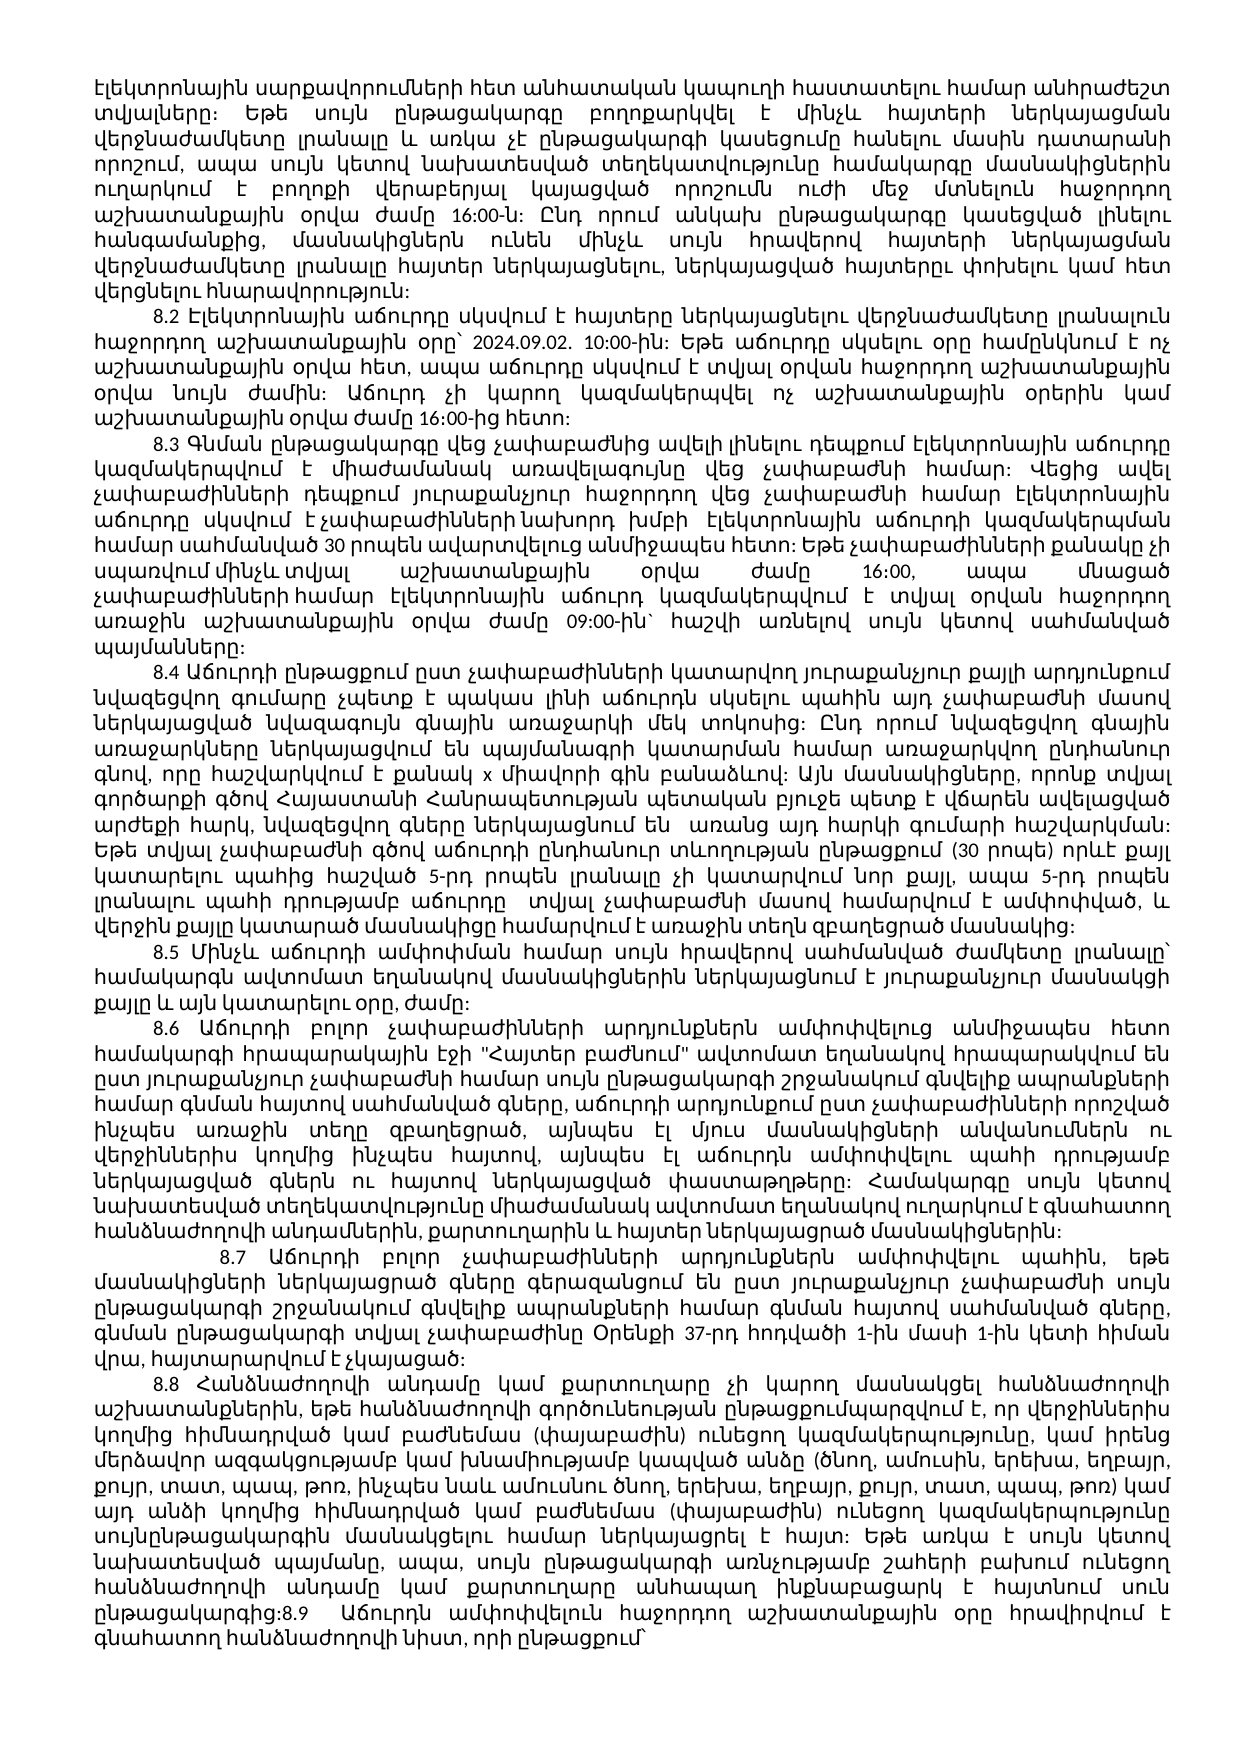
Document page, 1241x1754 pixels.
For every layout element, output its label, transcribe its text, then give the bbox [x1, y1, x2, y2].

text 8.7 Աճուրդի բոլոր չափաբաժինների արդյունքներն ամփոփվելու պահին, եթե մասնակիցների ներկայացրած գները գերազանցում են ըստ յուրաքանչյուր չափաբաժնի սույն ընթացակարգի շրջանակում գնվելիք ապրանքների համար գնման հայտով սահմանված գները, գնման ընթացակարգի տվյալ չափաբաժինը Օրենքի 37-րդ հոդվածի 1-ին մասի 1-ին կետի հիման վրա, հայտարարվում է չկայացած: [94, 1244, 1171, 1371]
text 8.5 Մինչև աճուրդի ամփոփման համար սույն հրավերով սահմանված ժամկետը լրանալը՝ համակարգն ավտոմատ եղանակով մասնակիցներին ներկայացնում է յուրաքանչյուր մասնակցի քայլը և այն կատարելու օրը, ժամը: [94, 939, 1171, 1015]
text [94, 75, 1171, 304]
text 8.8 Հանձնաժողովի անդամը կամ քարտուղարը չի կարող մասնակցել հանձնաժողովի աշխատանքներին, եթե հանձնաժողովի գործունեության ընթացքումպարզվում է, որ վերջիններիս կողմից հիմնադրված կամ բաժնեմաս (փայաբաժին) ունեցող կազմակերպությունը, կամ իրենց մերձավոր ազգակցությամբ կամ խնամիությամբ կապված անձը (ծնող, ամուսին, երեխա, եղբայր, քույր, տատ, պապ, թոռ, ինչպես նաև ամուսնու ծնող, երեխա, եղբայր, քույր, տատ, պապ, թոռ) կամ այդ անձի կողմից հիմնադրված կամ բաժնեմաս (փայաբաժին) ունեցող կազմակերպությունը սույնընթացակարգին մասնակցելու համար ներկայացրել է հայտ: Եթե առկա է սույն կետով նախատեսված պայմանը, ապա, սույն ընթացակարգի առնչությամբ շահերի բախում ունեցող հանձնաժողովի անդամը կամ քարտուղարը անհապաղ ինքնաբացարկ է հայտնում սուն ընթացակարգից:8.9 Աճուրդն ամփոփվելուն հաջորդող աշխատանքային օրը հրավիրվում է գնահատող հանձնաժողովի նիստ, որի ընթացքում՝ [94, 1371, 1171, 1651]
text 8.3 Գնման ընթացակարգը վեց չափաբաժնից ավելի լինելու դեպքում էլեկտրոնային աճուրդը կազմակերպվում է միաժամանակ առավելագույնը վեց չափաբաժնի համար: Վեցից ավել չափաբաժինների դեպքում յուրաքանչյուր հաջորդող վեց չափաբաժնի համար էլեկտրոնային աճուրդը սկսվում է չափաբաժինների նախորդ խմբի էլեկտրոնային աճուրդի կազմակերպման համար սահմանված 30 րոպեն ավարտվելուց անմիջապես հետո: Եթե չափաբաժինների քանակը չի սպառվում մինչև տվյալ աշխատանքային օրվա ժամը 16։00, ապա մնացած չափաբաժինների համար էլեկտրոնային աճուրդ կազմակերպվում է տվյալ օրվան հաջորդող առաջին աշխատանքային օրվա ժամը 09:00-ին` հաշվի առնելով սույն կետով սահմանված պայմանները: [94, 431, 1171, 659]
text 8.6 Աճուրդի բոլոր չափաբաժինների արդյունքներն ամփոփվելուց անմիջապես հետո համակարգի հրապարակային էջի "Հայտեր բաժնում" ավտոմատ եղանակով հրապարակվում են ըստ յուրաքանչյուր չափաբաժնի համար սույն ընթացակարգի շրջանակում գնվելիք ապրանքների համար գնման հայտով սահմանված գները, աճուրդի արդյունքում ըստ չափաբաժինների որոշված ինչպես առաջին տեղը զբաղեցրած, այնպես էլ մյուս մասնակիցների անվանումներն ու վերջիններիս կողմից ինչպես հայտով, այնպես էլ աճուրդն ամփոփվելու պահի դրությամբ ներկայացված գներն ու հայտով ներկայացված փաստաթղթերը: Համակարգը սույն կետով նախատեսված տեղեկատվությունը միաժամանակ ավտոմատ եղանակով ուղարկում է գնահատող հանձնաժողովի անդամներին, քարտուղարին և հայտեր ներկայացրած մասնակիցներին: [94, 1015, 1171, 1244]
text 8.2 Էլեկտրոնային աճուրդը սկսվում է հայտերը ներկայացնելու վերջնաժամկետը լրանալուն հաջորդող աշխատանքային օրը՝ 2024.09.02. 10:00 -ին: Եթե աճուրդը սկսելու օրը համընկնում է ոչ աշխատանքային օրվա հետ, ապա աճուրդը սկսվում է տվյալ օրվան հաջորդող աշխատանքային օրվա նույն ժամին: Աճուրդ չի կարող կազմակերպվել ոչ աշխատանքային օրերին կամ աշխատանքային օրվա ժամը 16։00-ից հետո: [94, 304, 1171, 431]
text 8.4 Աճուրդի ընթացքում ըստ չափաբաժինների կատարվող յուրաքանչյուր քայլի արդյունքում նվազեցվող գումարը չպետք է պակաս լինի աճուրդն սկսելու պահին այդ չափաբաժնի մասով ներկայացված նվազագույն գնային առաջարկի մեկ տոկոսից: Ընդ որում նվազեցվող գնային առաջարկները ներկայացվում են պայմանագրի կատարման համար առաջարկվող ընդհանուր գնով, որը հաշվարկվում է քանակ x միավորի գին բանաձևով: Այն մասնակիցները, որոնք տվյալ գործարքի գծով Հայաստանի Հանրապետության պետական բյուջե պետք է վճարեն ավելացված արժեքի հարկ, նվազեցվող գները ներկայացնում են առանց այդ հարկի գումարի հաշվարկման: Եթե տվյալ չափաբաժնի գծով աճուրդի ընդհանուր տևողության ընթացքում (30 րոպե) որևէ քայլ կատարելու պահից հաշված 5-րդ րոպեն լրանալը չի կատարվում նոր քայլ, ապա 5-րդ րոպեն լրանալու պահի դրությամբ աճուրդը տվյալ չափաբաժնի մասով համարվում է ամփոփված, և վերջին քայլը կատարած մասնակիցը համարվում է առաջին տեղն զբաղեցրած մասնակից: [94, 659, 1171, 939]
